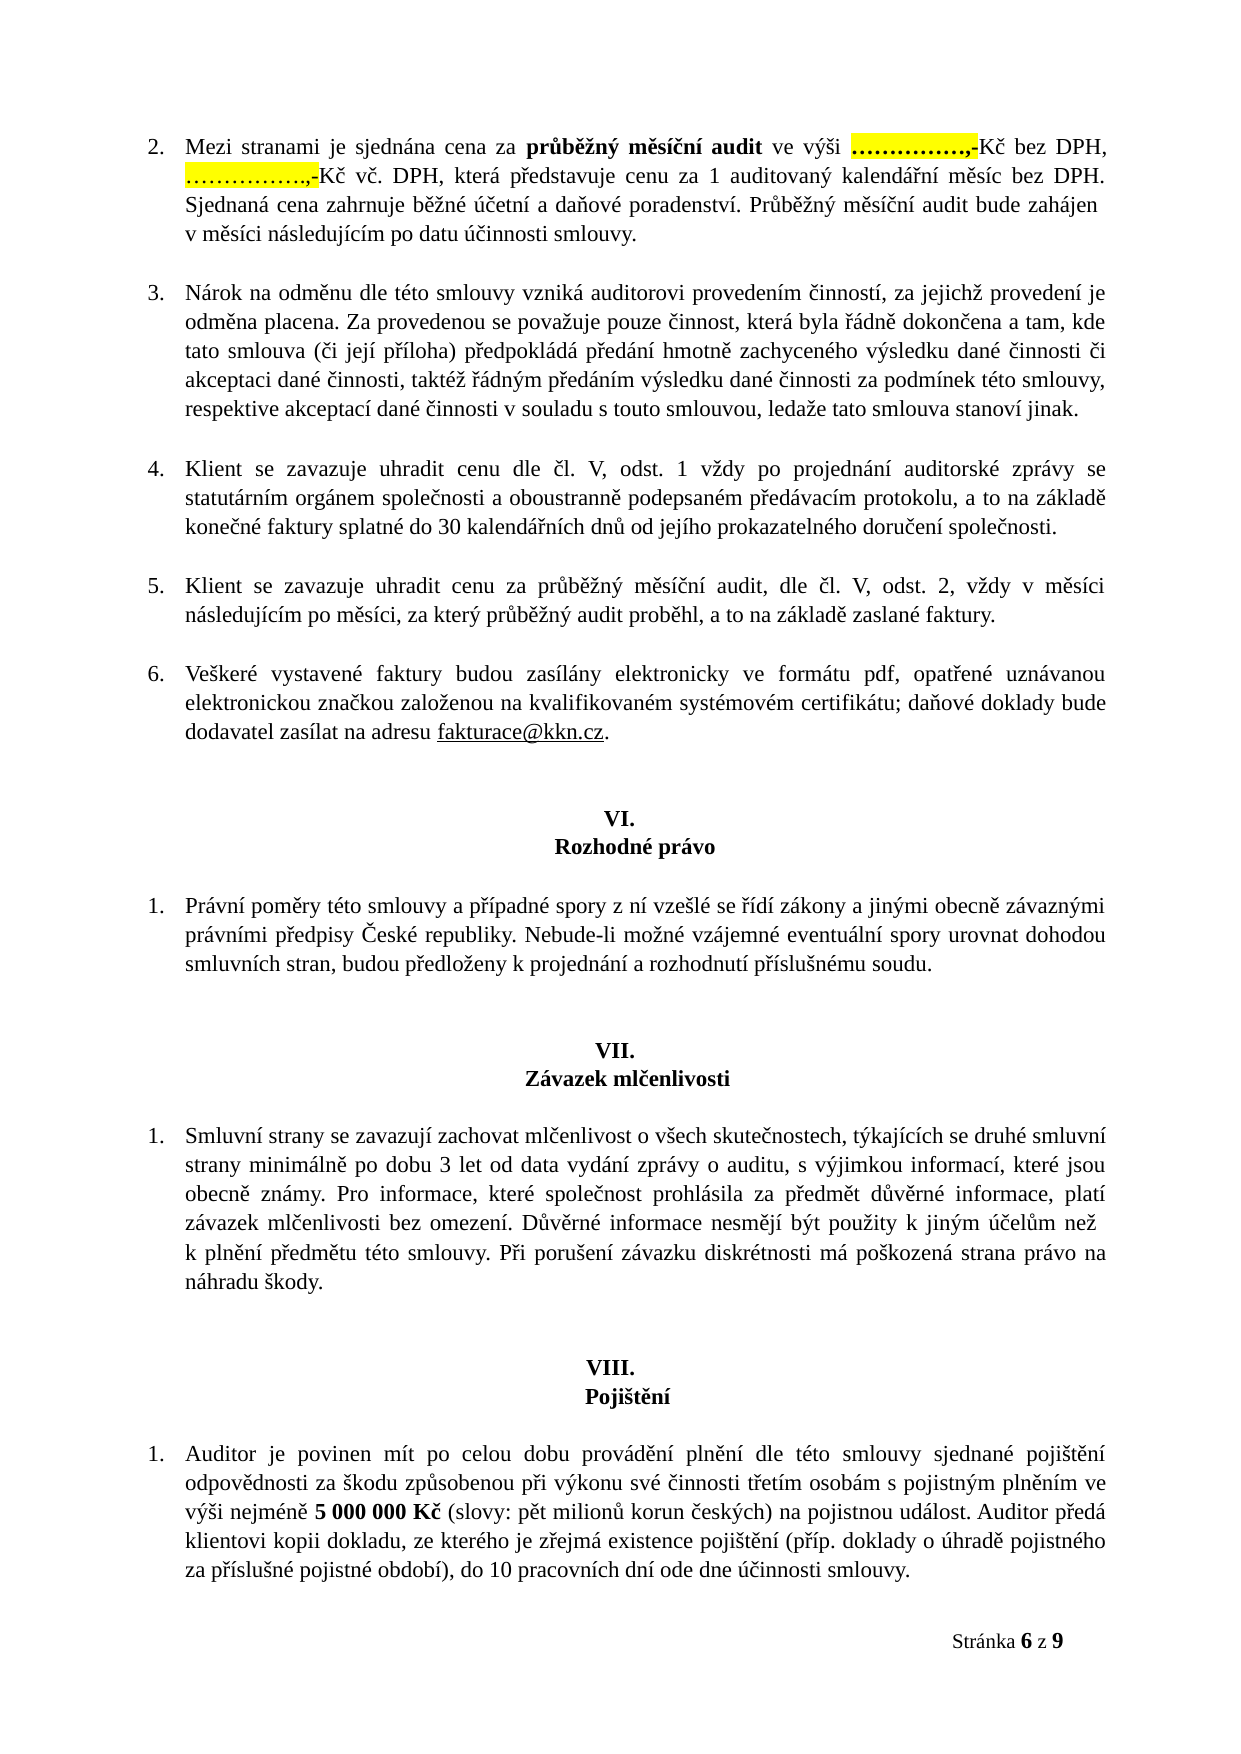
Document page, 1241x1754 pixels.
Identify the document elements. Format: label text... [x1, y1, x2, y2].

list Mezi stranami je sjednána cena za průběžný měsíční audit ve výši ……………,-Kč bez DPH, …………….,-Kč vč. DPH, která představuje cenu za 1 auditovaný kalendářní měsíc bez DPH. Sjednaná cena zahrnuje běžné účetní a daňové poradenství. Průběžný měsíční audit bude zahájen v měsíci následujícím po datu účinnosti smlouvy. [147, 133, 1107, 247]
list Pojištění [147, 1383, 1107, 1409]
list Závazek mlčenlivosti [147, 1065, 1107, 1091]
list Rozhodné právo [162, 833, 1107, 859]
list Právní poměry této smlouvy a případné spory z ní vzešlé se řídí zákony a jinými obecně závaznými právními předpisy České republiky. Nebude-li možné vzájemné eventuální spory urovnat dohodou smluvních stran, budou předloženy k projednání a rozhodnutí příslušnému soudu. [147, 892, 1107, 976]
list Klient se zavazuje uhradit cenu za průběžný měsíční audit, dle čl. V, odst. 2, vždy v měsíci následujícím po měsíci, za který průběžný audit proběhl, a to na základě zaslané faktury. [147, 572, 1107, 628]
list Nárok na odměnu dle této smlouvy vzniká auditorovi provedením činností, za jejichž provedení je odměna placena. Za provedenou se považuje pouze činnost, která byla řádně dokončena a tam, kde tato smlouva (či její příloha) předpokládá předání hmotně zachyceného výsledku dané činnosti či akceptaci dané činnosti, taktéž řádným předáním výsledku dané činnosti za podmínek této smlouvy, respektive akceptací dané činnosti v souladu s touto smlouvou, ledaže tato smlouva stanoví jinak. [147, 278, 1107, 422]
list Klient se zavazuje uhradit cenu dle čl. V, odst. 1 vždy po projednání auditorské zprávy se statutárním orgánem společnosti a oboustranně podepsaném předávacím protokolu, a to na základě konečné faktury splatné do 30 kalendářních dnů od jejího prokazatelného doručení společnosti. [147, 454, 1107, 539]
list Veškeré vystavené faktury budou zasílány elektronicky ve formátu pdf, opatřené uznávanou elektronickou značkou založenou na kvalifikovaném systémovém certifikátu; daňové doklady bude dodavatel zasílat na adresu fakturace@kkn.cz. [147, 660, 1107, 744]
list Auditor je povinen mít po celou dobu provádění plnění dle této smlouvy sjednané pojištění odpovědnosti za škodu způsobenou při výkonu své činnosti třetím osobám s pojistným plněním ve výši nejméně 5 000 000 Kč (slovy: pět milionů korun českých) na pojistnou událost. Auditor předá klientovi kopii dokladu, ze kterého je zřejmá existence pojištění (příp. doklady o úhradě pojistného za příslušné pojistné období), do 10 pracovních dní ode dne účinnosti smlouvy. [147, 1440, 1107, 1583]
list Smluvní strany se zavazují zachovat mlčenlivost o všech skutečnostech, týkajících se druhé smluvní strany minimálně po dobu 3 let od data vydání zprávy o auditu, s výjimkou informací, které jsou obecně známy. Pro informace, které společnost prohlásila za předmět důvěrné informace, platí závazek mlčenlivosti bez omezení. Důvěrné informace nesmějí být použity k jiným účelům než k plnění předmětu této smlouvy. Při porušení závazku diskrétnosti má poškozená strana právo na náhradu škody. [147, 1122, 1107, 1294]
